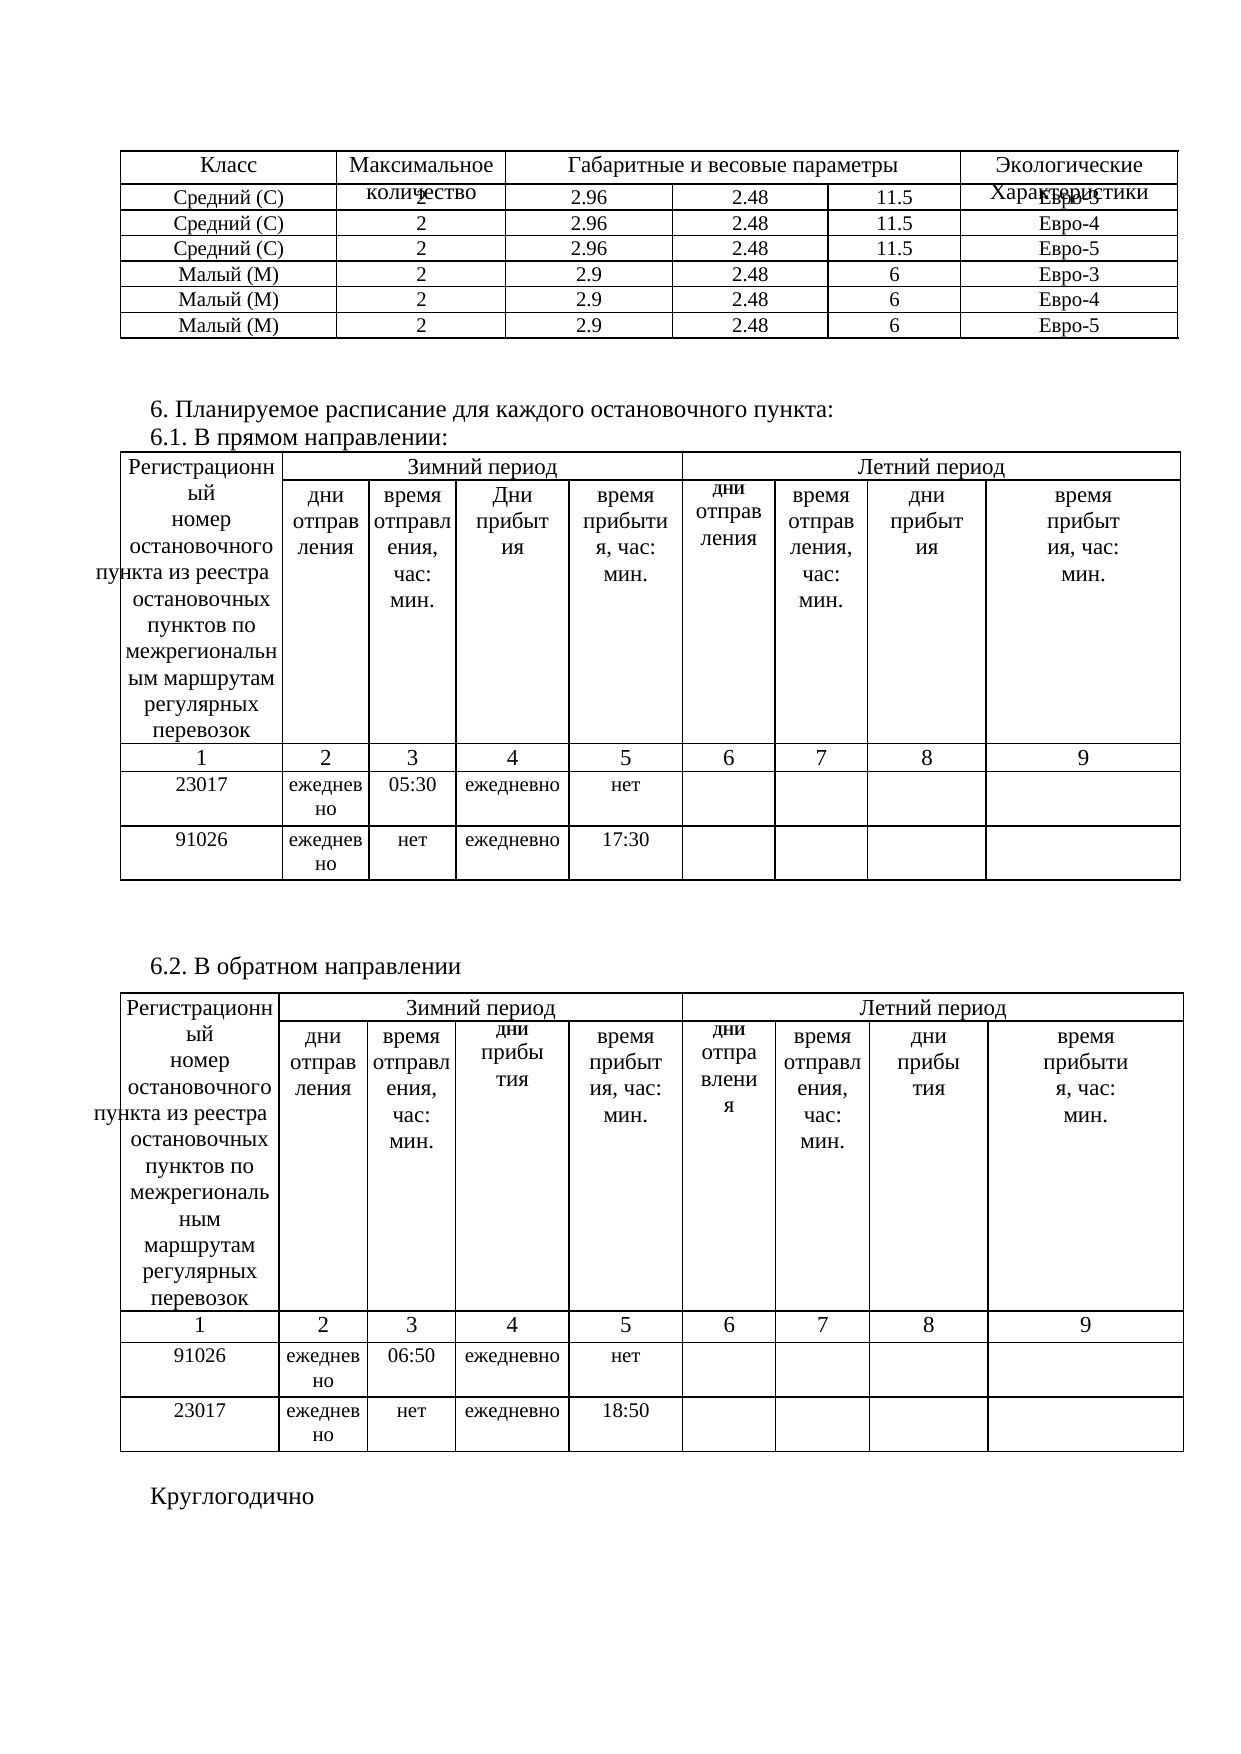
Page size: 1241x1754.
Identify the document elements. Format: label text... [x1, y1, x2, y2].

table_header Максимальное количество [337, 152, 505, 183]
table_cell ежедневно [456, 1398, 568, 1451]
text Круглогодично [150, 1481, 1090, 1510]
table_cell [776, 827, 867, 879]
table_cell 8 [870, 1312, 987, 1342]
table_header Регистрационный номер остановочного пункта из реестра остановочных пунктов по межрегиональным маршрутам регулярных перевозок [121, 994, 278, 1310]
table_cell 2.96 [506, 185, 672, 209]
table_cell время прибыти я, час: мин. [570, 481, 682, 743]
table_header Регистрационный номер остановочного пункта из реестра остановочных пунктов по межрегиональным маршрутам регулярных перевозок [121, 453, 282, 743]
table_cell 6 [829, 287, 960, 311]
table_cell ежедневно [457, 772, 568, 825]
table_cell Дни прибыт ия [457, 481, 568, 743]
table_cell 2.9 [506, 313, 672, 337]
table_cell 2 [337, 185, 505, 209]
table_cell 6 [683, 1312, 775, 1342]
table_cell дни отправ ления [280, 1022, 367, 1310]
table_cell 2.48 [673, 287, 827, 311]
table_cell [776, 772, 867, 825]
table_header Экологические Характеристики [961, 152, 1177, 183]
table_cell время отправл ения, час: мин. [370, 481, 455, 743]
table_cell 5 [570, 744, 682, 771]
table_cell 6 [683, 744, 774, 771]
table_cell 4 [457, 744, 568, 771]
table_cell дни прибы тия [870, 1022, 987, 1310]
table_cell [989, 1398, 1183, 1451]
table_cell ежедневно [280, 1343, 367, 1396]
table_cell [870, 1398, 987, 1451]
table_cell 8 [868, 744, 985, 771]
table_cell ДНИ отправ ления [683, 481, 774, 743]
text 6.1. В прямом направлении: [150, 422, 1090, 451]
table_header Класс [121, 152, 336, 183]
table_cell 11.5 [829, 185, 960, 209]
table_cell ежедневно [280, 1398, 367, 1451]
table_cell ДНИ отпра влени я [683, 1022, 775, 1310]
table_cell 11.5 [829, 211, 960, 234]
table_cell [989, 1343, 1183, 1396]
table_header Зимний период [283, 453, 682, 479]
table_cell 9 [989, 1312, 1183, 1342]
table_cell Средний (С) [121, 211, 336, 234]
table_cell Евро-4 [961, 287, 1177, 311]
table_cell 2 [280, 1312, 367, 1342]
table_cell 1 [121, 1312, 278, 1342]
table_cell время отправл ения, час: мин. [776, 1022, 869, 1310]
table_cell 6 [829, 313, 960, 337]
table_cell [987, 827, 1180, 879]
table_cell 2 [337, 262, 505, 286]
table_cell ежедневно [456, 1343, 568, 1396]
table_cell нет [370, 827, 455, 879]
table_cell дни прибыт ия [868, 481, 985, 743]
table_cell 2 [337, 287, 505, 311]
table_cell время отправ ления, час: мин. [776, 481, 867, 743]
table_cell [683, 827, 774, 879]
table_cell ежедневно [283, 772, 368, 825]
table_cell [776, 1398, 869, 1451]
table_cell 91026 [121, 827, 282, 879]
table_cell 2.48 [673, 313, 827, 337]
table_cell 2.9 [506, 287, 672, 311]
table_cell 6 [829, 262, 960, 286]
table_header Габаритные и весовые параметры [506, 152, 960, 183]
table_cell время прибыти я, час: мин. [989, 1022, 1183, 1310]
table_header Зимний период [280, 994, 682, 1020]
table_cell нет [570, 1343, 682, 1396]
table_cell Евро-3 [961, 262, 1177, 286]
table_cell время прибыт ия, час: мин. [570, 1022, 682, 1310]
table_cell 2.96 [506, 236, 672, 260]
table_cell 5 [570, 1312, 682, 1342]
table_cell нет [570, 772, 682, 825]
table_cell 91026 [121, 1343, 278, 1396]
table_cell ежедневно [283, 827, 368, 879]
table_cell 2.48 [673, 236, 827, 260]
table_cell 2 [283, 744, 368, 771]
table_cell [868, 772, 985, 825]
table_cell 2 [337, 211, 505, 234]
table_cell 3 [368, 1312, 455, 1342]
table_cell 18:50 [570, 1398, 682, 1451]
table_cell 9 [987, 744, 1180, 771]
table_cell 23017 [121, 1398, 278, 1451]
table_cell 2.48 [673, 185, 827, 209]
table_cell 05:30 [370, 772, 455, 825]
table_cell нет [368, 1398, 455, 1451]
table_cell Средний (С) [121, 236, 336, 260]
table_cell время прибыт ия, час: мин. [987, 481, 1180, 743]
table_cell 2 [337, 313, 505, 337]
table_cell [868, 827, 985, 879]
table_cell ежедневно [457, 827, 568, 879]
table_cell 17:30 [570, 827, 682, 879]
table_cell [987, 772, 1180, 825]
table_cell 23017 [121, 772, 282, 825]
table_cell 2.96 [506, 211, 672, 234]
table_cell Евро-3 [961, 185, 1177, 209]
table_cell время отправл ения, час: мин. [368, 1022, 455, 1310]
table_cell ДНИ прибы тия [456, 1022, 568, 1310]
table_cell 2 [337, 236, 505, 260]
table_cell Евро-5 [961, 313, 1177, 337]
table_cell [683, 1343, 775, 1396]
table_cell 11.5 [829, 236, 960, 260]
table_cell 2.48 [673, 211, 827, 234]
table_cell [870, 1343, 987, 1396]
table_cell 2.48 [673, 262, 827, 286]
table_cell Малый (М) [121, 287, 336, 311]
table_cell дни отправ ления [283, 481, 368, 743]
table_cell 2.9 [506, 262, 672, 286]
table_cell [776, 1343, 869, 1396]
table_cell [683, 1398, 775, 1451]
table_cell 7 [776, 1312, 869, 1342]
table_cell Евро-5 [961, 236, 1177, 260]
table_cell 1 [121, 744, 282, 771]
table_cell Евро-4 [961, 211, 1177, 234]
table_header Летний период [683, 994, 1183, 1020]
table_cell 3 [370, 744, 455, 771]
table_cell [683, 772, 774, 825]
table_cell Малый (М) [121, 262, 336, 286]
text 6.2. В обратном направлении [150, 951, 1090, 980]
table_cell 7 [776, 744, 867, 771]
table_cell 06:50 [368, 1343, 455, 1396]
table_cell Средний (С) [121, 185, 336, 209]
table_cell Малый (М) [121, 313, 336, 337]
table_header Летний период [683, 453, 1180, 479]
text 6. Планируемое расписание для каждого остановочного пункта: [150, 394, 1090, 422]
table_cell 4 [456, 1312, 568, 1342]
